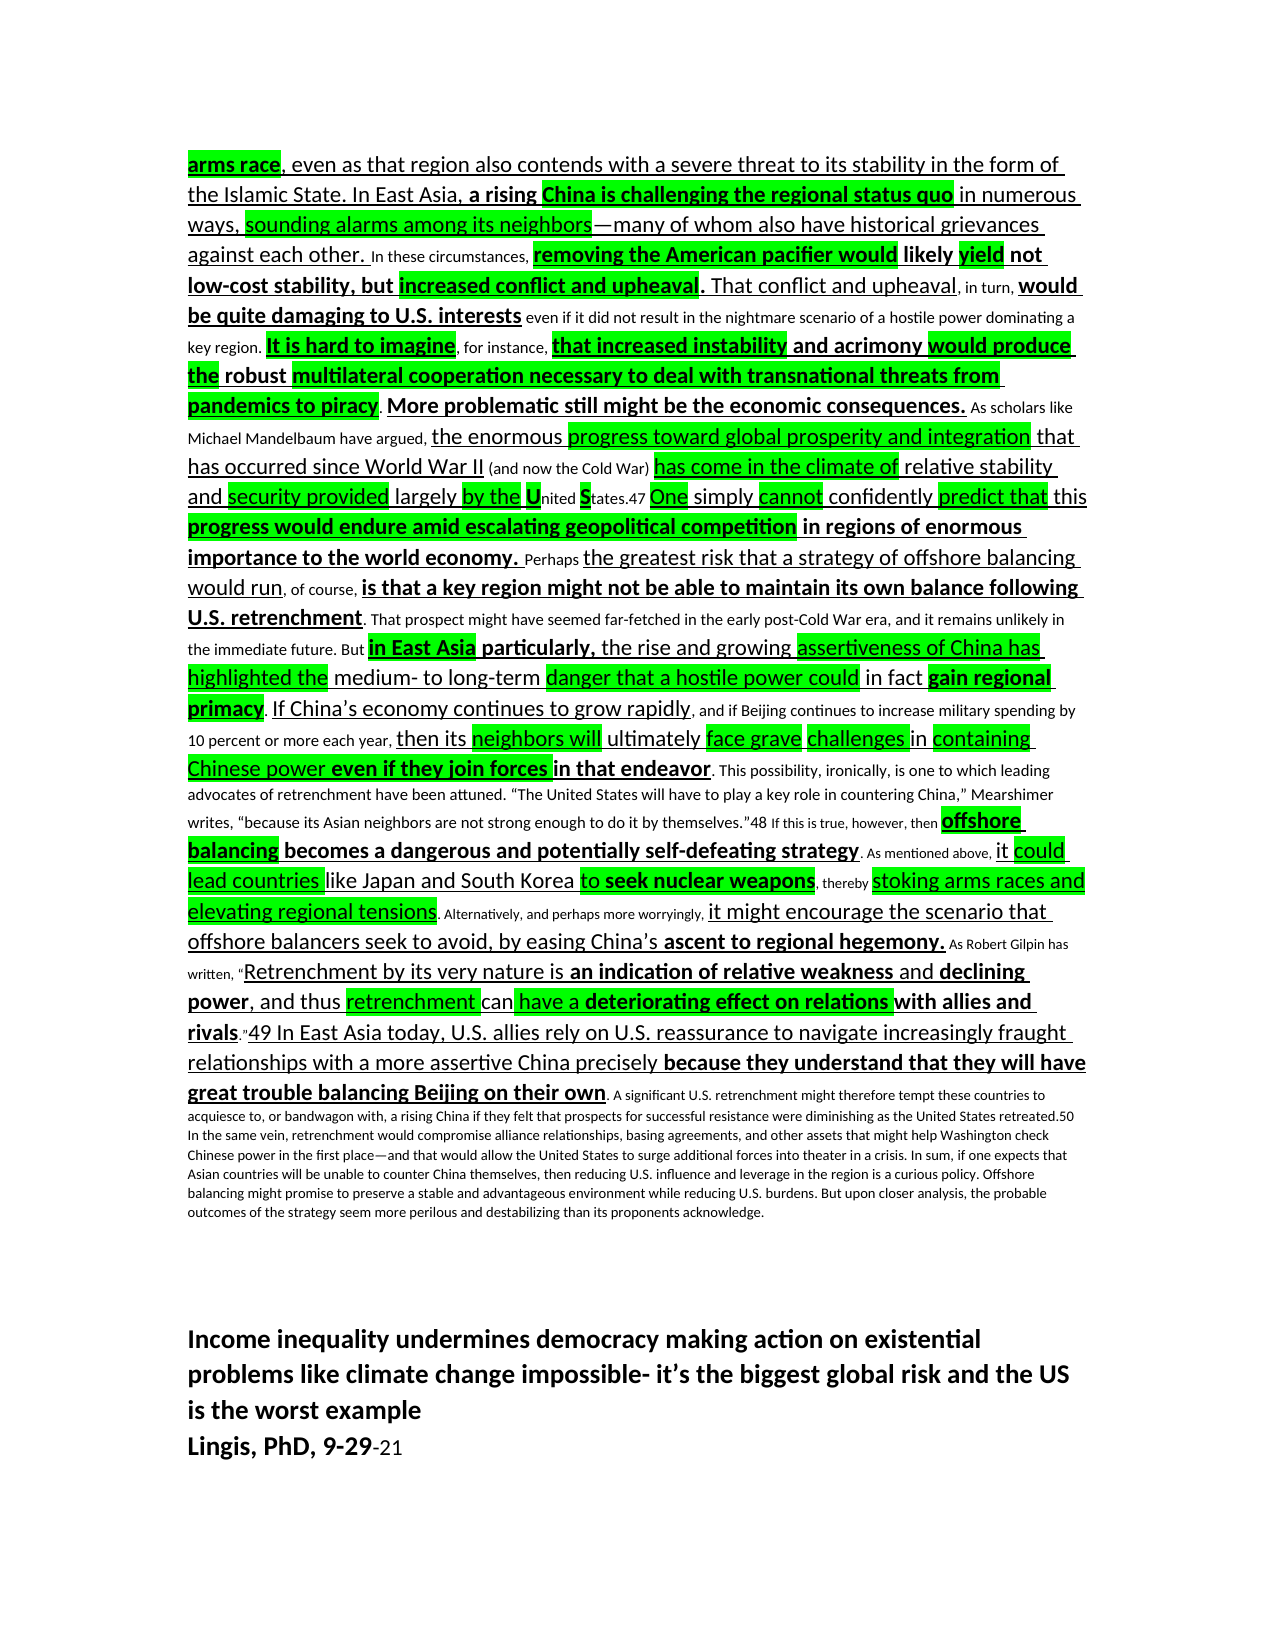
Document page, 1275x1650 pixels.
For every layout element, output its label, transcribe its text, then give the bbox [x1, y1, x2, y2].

text Lingis, PhD, 9-29-21 [187, 1429, 1087, 1462]
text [187, 150, 1087, 1221]
subtitle Income inequality undermines democracy making action on existential problems like climate change impossible- it’s the biggest global risk and the US is the worst example [187, 1322, 1087, 1426]
